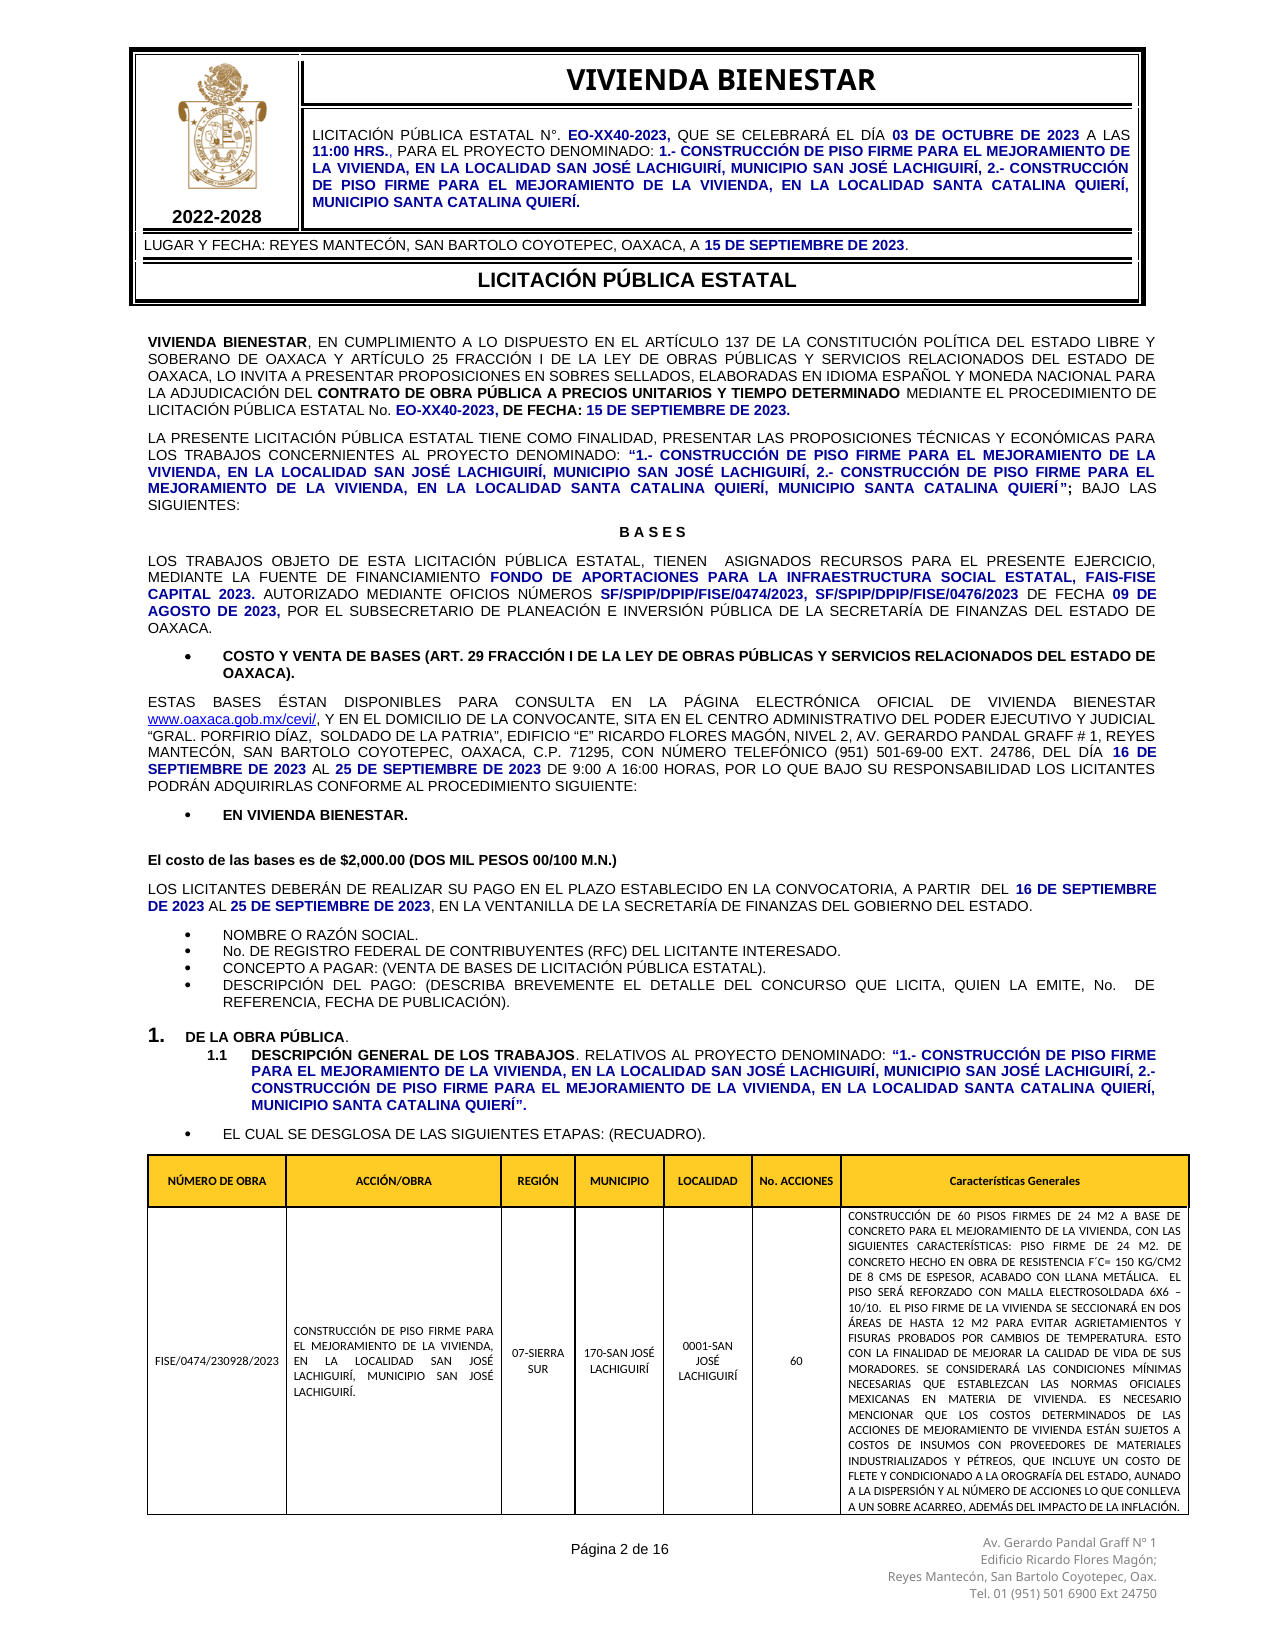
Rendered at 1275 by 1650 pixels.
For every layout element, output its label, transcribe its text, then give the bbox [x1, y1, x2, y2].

text LOS TRABAJOS OBJETO DE ESTA LICITACIÓN PÚBLICA ESTATAL, TIENEN ASIGNADOS RECURSOS PARA EL PRESENTE EJERCICIO, MEDIANTE LA FUENTE DE FINANCIAMIENTO FONDO DE APORTACIONES PARA LA INFRAESTRUCTURA SOCIAL ESTATAL, FAIS-FISE CAPITAL 2023. AUTORIZADO MEDIANTE OFICIOS NÚMEROS SF/SPIP/DPIP/FISE/0474/2023, SF/SPIP/DPIP/FISE/0476/2023 DE FECHA 09 DE AGOSTO DE 2023, POR EL SUBSECRETARIO DE PLANEACIÓN E INVERSIÓN PÚBLICA DE LA SECRETARÍA DE FINANZAS DEL ESTADO DE OAXACA. [148, 552, 1157, 636]
text ESTAS BASES ÉSTAN DISPONIBLES PARA CONSULTA EN LA PÁGINA ELECTRÓNICA OFICIAL DE VIVIENDA BIENESTAR www.oaxaca.gob.mx/cevi/, Y EN EL DOMICILIO DE LA CONVOCANTE, SITA EN EL CENTRO ADMINISTRATIVO DEL PODER EJECUTIVO Y JUDICIAL “GRAL. PORFIRIO DÍAZ, SOLDADO DE LA PATRIA”, EDIFICIO “E” RICARDO FLORES MAGÓN, NIVEL 2, AV. GERARDO PANDAL GRAFF # 1, REYES MANTECÓN, SAN BARTOLO COYOTEPEC, OAXACA, C.P. 71295, CON NÚMERO TELEFÓNICO (951) 501-69-00 EXT. 24786, DEL DÍA 16 DE SEPTIEMBRE DE 2023 AL 25 DE SEPTIEMBRE DE 2023 DE 9:00 A 16:00 HORAS, POR LO QUE BAJO SU RESPONSABILIDAD LOS LICITANTES PODRÁN ADQUIRIRLAS CONFORME AL PROCEDIMIENTO SIGUIENTE: [148, 694, 1157, 794]
list DESCRIPCIÓN GENERAL DE LOS TRABAJOS. RELATIVOS AL PROYECTO DENOMINADO: “1.- CONSTRUCCIÓN DE PISO FIRME PARA EL MEJORAMIENTO DE LA VIVIENDA, EN LA LOCALIDAD SAN JOSÉ LACHIGUIRÍ, MUNICIPIO SAN JOSÉ LACHIGUIRÍ, 2.- CONSTRUCCIÓN DE PISO FIRME PARA EL MEJORAMIENTO DE LA VIVIENDA, EN LA LOCALIDAD SANTA CATALINA QUIERÍ, MUNICIPIO SANTA CATALINA QUIERÍ”. [207, 1046, 1157, 1113]
table_cell CONSTRUCCIÓN DE PISO FIRME PARA EL MEJORAMIENTO DE LA VIVIENDA, EN LA LOCALIDAD SAN JOSÉ LACHIGUIRÍ, MUNICIPIO SAN JOSÉ LACHIGUIRÍ. [287, 1208, 501, 1514]
list NOMBRE O RAZÓN SOCIAL. [185, 926, 1157, 943]
text LOS LICITANTES DEBERÁN DE REALIZAR SU PAGO EN EL PLAZO ESTABLECIDO EN LA CONVOCATORIA, A PARTIR DEL 16 DE SEPTIEMBRE DE 2023 AL 25 DE SEPTIEMBRE DE 2023, EN LA VENTANILLA DE LA SECRETARÍA DE FINANZAS DEL GOBIERNO DEL ESTADO. [148, 881, 1157, 914]
table_header NÚMERO DE OBRA [149, 1156, 285, 1206]
table_cell 07-SIERRA SUR [502, 1208, 574, 1514]
table_header No. ACCIONES [753, 1156, 840, 1206]
text LA PRESENTE LICITACIÓN PÚBLICA ESTATAL TIENE COMO FINALIDAD, PRESENTAR LAS PROPOSICIONES TÉCNICAS Y ECONÓMICAS PARA LOS TRABAJOS CONCERNIENTES AL PROYECTO DENOMINADO: “1.- CONSTRUCCIÓN DE PISO FIRME PARA EL MEJORAMIENTO DE LA VIVIENDA, EN LA LOCALIDAD SAN JOSÉ LACHIGUIRÍ, MUNICIPIO SAN JOSÉ LACHIGUIRÍ, 2.- CONSTRUCCIÓN DE PISO FIRME PARA EL MEJORAMIENTO DE LA VIVIENDA, EN LA LOCALIDAD SANTA CATALINA QUIERÍ, MUNICIPIO SANTA CATALINA QUIERÍ”; BAJO LAS SIGUIENTES: [148, 430, 1157, 514]
text VIVIENDA BIENESTAR, EN CUMPLIMIENTO A LO DISPUESTO EN EL ARTÍCULO 137 DE LA CONSTITUCIÓN POLÍTICA DEL ESTADO LIBRE Y SOBERANO DE OAXACA Y ARTÍCULO 25 FRACCIÓN I DE LA LEY DE OBRAS PÚBLICAS Y SERVICIOS RELACIONADOS DEL ESTADO DE OAXACA, LO INVITA A PRESENTAR PROPOSICIONES EN SOBRES SELLADOS, ELABORADAS EN IDIOMA ESPAÑOL Y MONEDA NACIONAL PARA LA ADJUDICACIÓN DEL CONTRATO DE OBRA PÚBLICA A PRECIOS UNITARIOS Y TIEMPO DETERMINADO MEDIANTE EL PROCEDIMIENTO DE LICITACIÓN PÚBLICA ESTATAL No. EO-XX40-2023, DE FECHA: 15 DE SEPTIEMBRE DE 2023. [148, 334, 1157, 418]
list COSTO Y VENTA DE BASES (ART. 29 FRACCIÓN I DE LA LEY DE OBRAS PÚBLICAS Y SERVICIOS RELACIONADOS DEL ESTADO DE OAXACA). [185, 648, 1157, 682]
table_header ACCIÓN/OBRA [287, 1156, 500, 1206]
table_header LOCALIDAD [665, 1156, 751, 1206]
table_cell 60 [753, 1208, 840, 1514]
list DE LA OBRA PÚBLICA. [148, 1022, 1157, 1046]
table_cell FISE/0474/230928/2023 [148, 1208, 286, 1514]
table_cell 0001-SAN JOSÉ LACHIGUIRÍ [664, 1208, 752, 1514]
table_cell CONSTRUCCIÓN DE 60 PISOS FIRMES DE 24 M2 A BASE DE CONCRETO PARA EL MEJORAMIENTO DE LA VIVIENDA, CON LAS SIGUIENTES CARACTERÍSTICAS: PISO FIRME DE 24 M2. DE CONCRETO HECHO EN OBRA DE RESISTENCIA F´C= 150 KG/CM2 DE 8 CMS DE ESPESOR, ACABADO CON LLANA METÁLICA. EL PISO SERÁ REFORZADO CON MALLA ELECTROSOLDADA 6X6 – 10/10. EL PISO FIRME DE LA VIVIENDA SE SECCIONARÁ EN DOS ÁREAS DE HASTA 12 M2 PARA EVITAR AGRIETAMIENTOS Y FISURAS PROBADOS POR CAMBIOS DE TEMPERATURA. ESTO CON LA FINALIDAD DE MEJORAR LA CALIDAD DE VIDA DE SUS MORADORES. SE CONSIDERARÁ LAS CONDICIONES MÍNIMAS NECESARIAS QUE ESTABLEZCAN LAS NORMAS OFICIALES MEXICANAS EN MATERIA DE VIVIENDA. ES NECESARIO MENCIONAR QUE LOS COSTOS DETERMINADOS DE LAS ACCIONES DE MEJORAMIENTO DE VIVIENDA ESTÁN SUJETOS A COSTOS DE INSUMOS CON PROVEEDORES DE MATERIALES INDUSTRIALIZADOS Y PÉTREOS, QUE INCLUYE UN COSTO DE FLETE Y CONDICIONADO A LA OROGRAFÍA DEL ESTADO, AUNADO A LA DISPERSIÓN Y AL NÚMERO DE ACCIONES LO QUE CONLLEVA A UN SOBRE ACARREO, ADEMÁS DEL IMPACTO DE LA INFLACIÓN. [841, 1206, 1188, 1514]
list EN VIVIENDA BIENESTAR. [185, 806, 1157, 823]
list No. DE REGISTRO FEDERAL DE CONTRIBUYENTES (RFC) DEL LICITANTE INTERESADO. [185, 943, 1157, 960]
text B A S E S [148, 523, 1157, 540]
table_header REGIÓN [502, 1156, 574, 1206]
table_cell 170-SAN JOSÉ LACHIGUIRÍ [576, 1208, 663, 1514]
list CONCEPTO A PAGAR: (VENTA DE BASES DE LICITACIÓN PÚBLICA ESTATAL). [185, 960, 1157, 977]
table_header MUNICIPIO [576, 1156, 663, 1206]
table_header Características Generales [842, 1156, 1188, 1206]
list DESCRIPCIÓN DEL PAGO: (DESCRIBA BREVEMENTE EL DETALLE DEL CONCURSO QUE LICITA, QUIEN LA EMITE, No. DE REFERENCIA, FECHA DE PUBLICACIÓN). [185, 977, 1157, 1010]
picture [172, 59, 269, 188]
text El costo de las bases es de $2,000.00 (DOS MIL PESOS 00/100 M.N.) [148, 852, 1157, 869]
list EL CUAL SE DESGLOSA DE LAS SIGUIENTES ETAPAS: (RECUADRO). [185, 1125, 1157, 1142]
